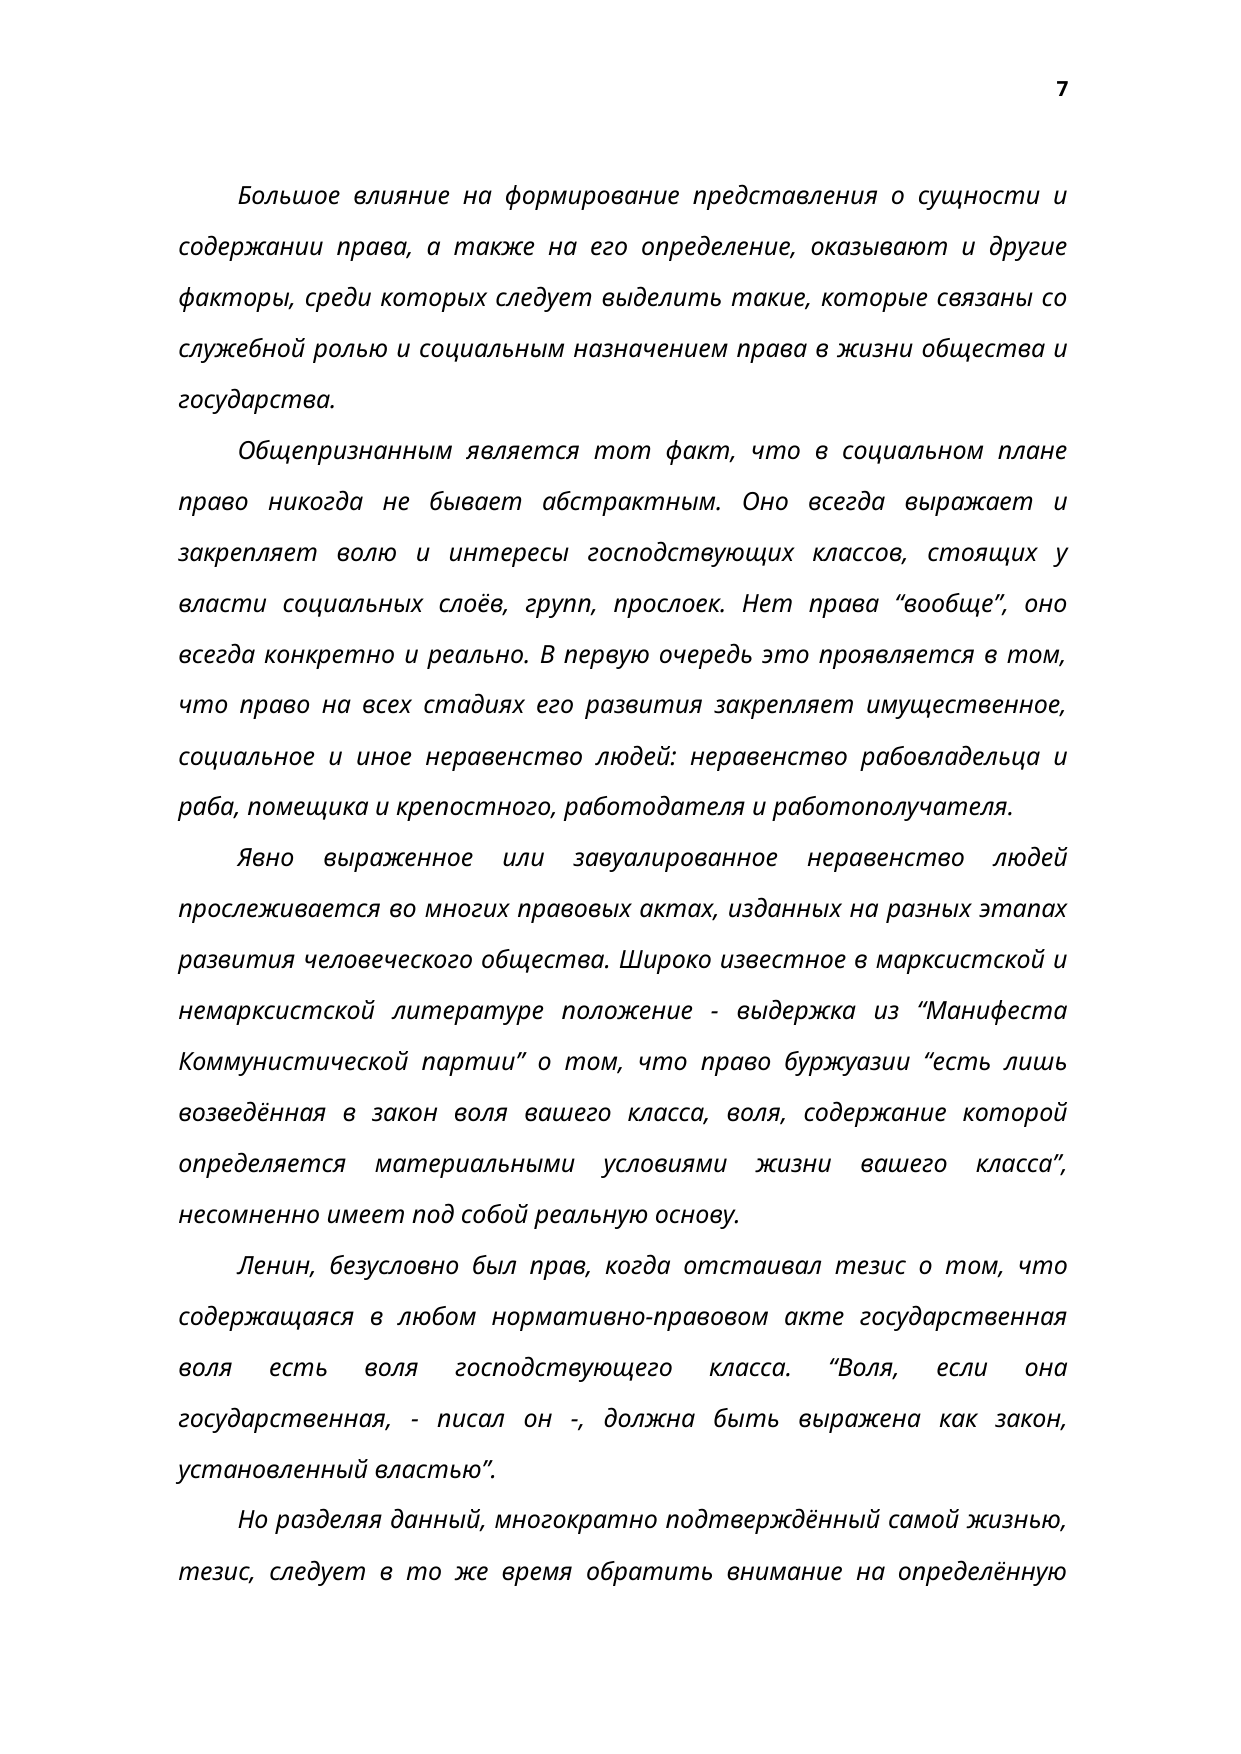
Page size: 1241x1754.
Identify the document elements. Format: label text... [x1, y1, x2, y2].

text Явно выраженное или завуалированное неравенство людей прослеживается во многих правовых актах, изданных на разных этапах развития человеческого общества. Широко известное в марксистской и немарксистской литературе положение - выдержка из “Манифеста Коммунистической партии” о том, что право буржуазии “есть лишь возведённая в закон воля вашего класса, воля, содержание которой определяется материальными условиями жизни вашего класса”, несомненно имеет под собой реальную основу. [178, 840, 1068, 1231]
text Ленин, безусловно был прав, когда отстаивал тезис о том, что содержащаяся в любом нормативно-правовом акте государственная воля есть воля господствующего класса. “Воля, если она государственная, - писал он -, должна быть выражена как закон, установленный властью”. [178, 1248, 1068, 1486]
text Большое влияние на формирование представления о сущности и содержании права, а также на его определение, оказывают и другие факторы, среди которых следует выделить такие, которые связаны со служебной ролью и социальным назначением права в жизни общества и государства. [178, 178, 1068, 416]
text Общепризнанным является тот факт, что в социальном плане право никогда не бывает абстрактным. Оно всегда выражает и закрепляет волю и интересы господствующих классов, стоящих у власти социальных слоёв, групп, прослоек. Нет права “вообще”, оно всегда конкретно и реально. В первую очередь это проявляется в том, что право на всех стадиях его развития закрепляет имущественное, социальное и иное неравенство людей: неравенство рабовладельца и раба, помещика и крепостного, работодателя и работополучателя. [178, 433, 1068, 823]
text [178, 1502, 1068, 1587]
